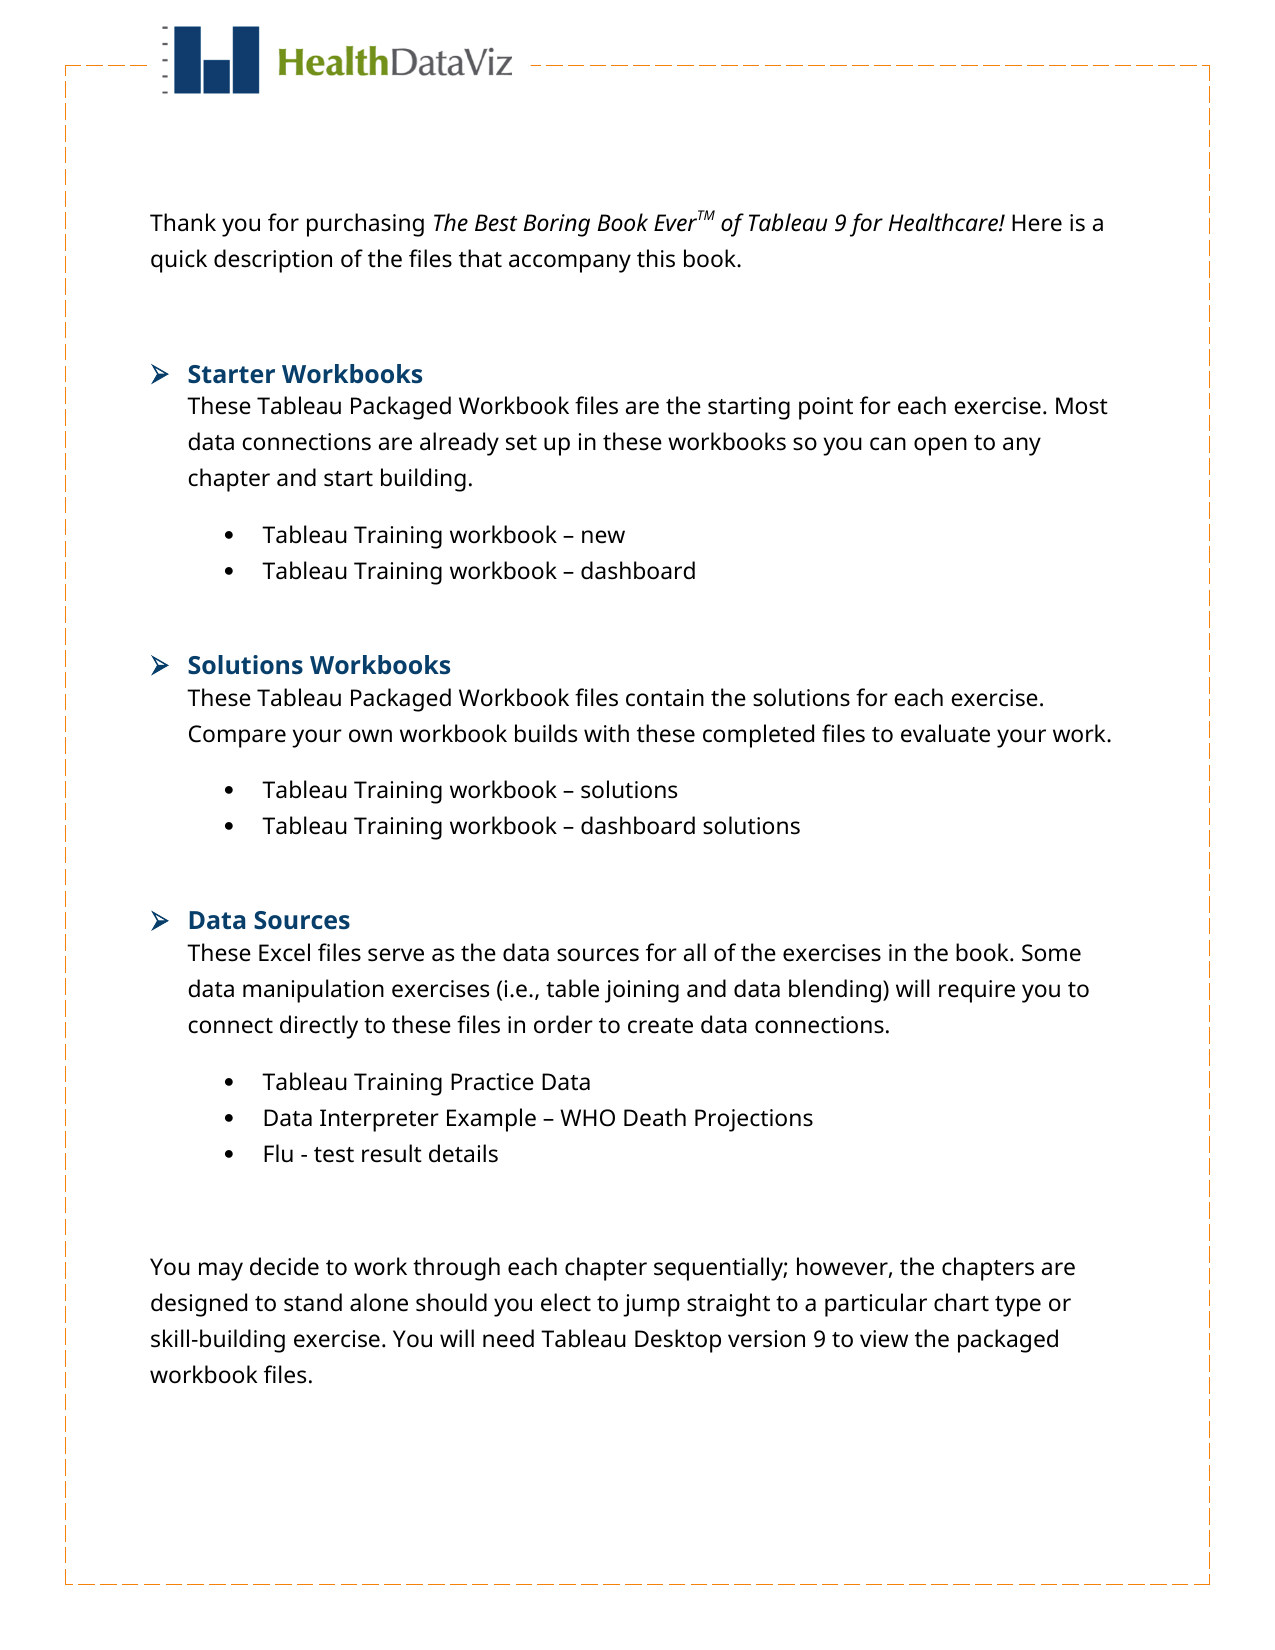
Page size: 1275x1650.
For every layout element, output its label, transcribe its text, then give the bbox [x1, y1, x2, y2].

list Tableau Training workbook – solutions [225, 774, 1125, 806]
list Tableau Training Practice Data [225, 1066, 1125, 1097]
list Data Sources [150, 903, 1125, 937]
text These Excel files serve as the data sources for all of the exercises in the book. Some data manipulation exercises (i.e., table joining and data blending) will require you to connect directly to these files in order to create data connections. [187, 937, 1125, 1040]
list Starter Workbooks [150, 356, 1125, 390]
list Data Interpreter Example – WHO Death Projections [225, 1102, 1125, 1133]
text These Tableau Packaged Workbook files are the starting point for each exercise. Most data connections are already set up in these workbooks so you can open to any chapter and start building. [187, 390, 1125, 493]
list Flu - test result details [225, 1138, 1125, 1169]
list Solutions Workbooks [150, 648, 1125, 682]
picture [162, 26, 513, 94]
text These Tableau Packaged Workbook files contain the solutions for each exercise. Compare your own workbook builds with these completed files to evaluate your work. [187, 682, 1125, 749]
text Thank you for purchasing The Best Boring Book EverTM of Tableau 9 for Healthcare! Here is a quick description of the files that accompany this book. [150, 207, 1125, 274]
text You may decide to work through each chapter sequentially; however, the chapters are designed to stand alone should you elect to jump straight to a particular chart type or skill-building exercise. You will need Tableau Desktop version 9 to view the packaged workbook files. [150, 1251, 1125, 1390]
list Tableau Training workbook – new [225, 519, 1125, 550]
list Tableau Training workbook – dashboard [225, 555, 1125, 586]
list Tableau Training workbook – dashboard solutions [225, 810, 1125, 842]
